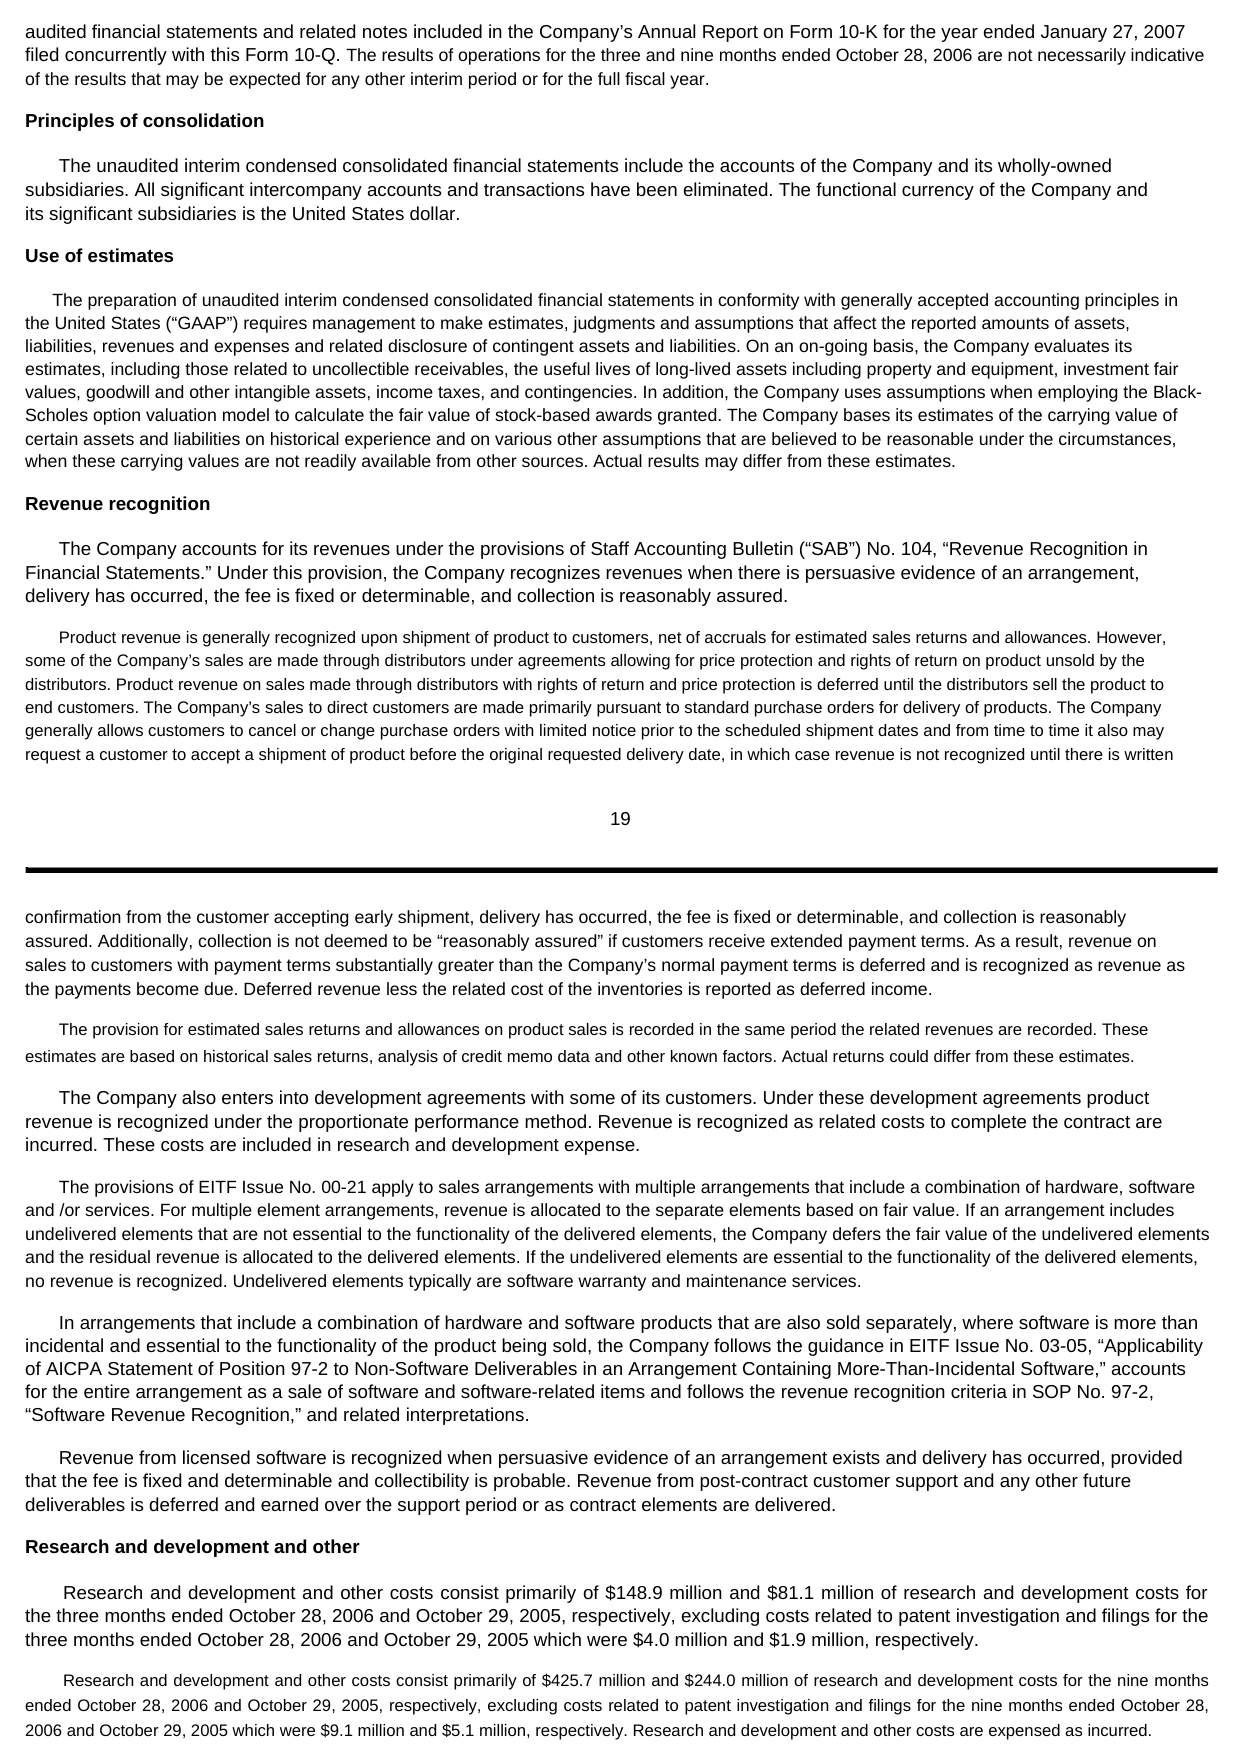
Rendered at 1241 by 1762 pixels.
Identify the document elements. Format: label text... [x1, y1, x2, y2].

text Research and development and other costs consist primarily of $425.7 million and $244.0 million of research and development costs for the nine months ended October 28, 2006 and October 29, 2005, respectively, excluding costs related to patent investigation and filings for the nine months ended October 28, 2006 and October 29, 2005 which were $9.1 million and $5.1 million, respectively. Research and development and other costs are expensed as incurred. [25, 1671, 1211, 1740]
text 19 [25, 807, 1215, 829]
text The provisions of EITF Issue No. 00-21 apply to sales arrangements with multiple arrangements that include a combination of hardware, software and /or services. For multiple element arrangements, revenue is allocated to the separate elements based on fair value. If an arrangement includes undelivered elements that are not essential to the functionality of the delivered elements, the Company defers the fair value of the undelivered elements and the residual revenue is allocated to the delivered elements. If the undelivered elements are essential to the functionality of the delivered elements, no revenue is recognized. Undelivered elements typically are software warranty and maintenance services. [25, 1177, 1213, 1291]
text The Company also enters into development agreements with some of its customers. Under these development agreements product revenue is recognized under the proportionate performance method. Revenue is recognized as related costs to complete the contract are incurred. These costs are included in research and development expense. [25, 1087, 1203, 1156]
text Revenue from licensed software is recognized when persuasive evidence of an arrangement exists and delivery has occurred, provided that the fee is fixed and determinable and collectibility is probable. Revenue from post-contract customer support and any other future deliverables is deferred and earned over the support period or as contract elements are delivered. [25, 1447, 1192, 1516]
text Revenue recognition [25, 492, 1213, 514]
text Research and development and other [25, 1536, 1213, 1558]
text The preparation of unaudited interim condensed consolidated financial statements in conformity with generally accepted accounting principles in the United States (“GAAP”) requires management to make estimates, judgments and assumptions that affect the reported amounts of assets, liabilities, revenues and expenses and related disclosure of contingent assets and liabilities. On an on-going basis, the Company evaluates its estimates, including those related to uncollectible receivables, the useful lives of long-lived assets including property and equipment, investment fair values, goodwill and other intangible assets, income taxes, and contingencies. In addition, the Company uses assumptions when employing the Black-Scholes option valuation model to calculate the fair value of stock-based awards granted. The Company bases its estimates of the carrying value of certain assets and liabilities on historical experience and on various other assumptions that are believed to be reasonable under the circumstances, when these carrying values are not readily available from other sources. Actual results may differ from these estimates. [25, 290, 1207, 472]
text Research and development and other costs consist primarily of $148.9 million and $81.1 million of research and development costs for the three months ended October 28, 2006 and October 29, 2005, respectively, excluding costs related to patent investigation and filings for the three months ended October 28, 2006 and October 29, 2005 which were $4.0 million and $1.9 million, respectively. [25, 1581, 1209, 1650]
text audited financial statements and related notes included in the Company’s Annual Report on Form 10-K for the year ended January 27, 2007 filed concurrently with this Form 10-Q. The results of operations for the three and nine months ended October 28, 2006 are not necessarily indicative of the results that may be expected for any other interim period or for the full fiscal year. [25, 21, 1213, 89]
text The Company accounts for its revenues under the provisions of Staff Accounting Bulletin (“SAB”) No. 104, “Revenue Recognition in Financial Statements.” Under this provision, the Company recognizes revenues when there is persuasive evidence of an arrangement, delivery has occurred, the fee is fixed or determinable, and collection is reasonably assured. [25, 538, 1201, 607]
picture [25, 867, 1218, 873]
text The provision for estimated sales returns and allowances on product sales is recorded in the same period the related revenues are recorded. These estimates are based on historical sales returns, analysis of credit memo data and other known factors. Actual returns could differ from these estimates. [25, 1020, 1151, 1066]
text confirmation from the customer accepting early shipment, delivery has occurred, the fee is fixed or determinable, and collection is reasonably assured. Additionally, collection is not deemed to be “reasonably assured” if customers receive extended payment terms. As a result, revenue on sales to customers with payment terms substantially greater than the Company’s normal payment terms is deferred and is recognized as revenue as the payments become due. Deferred revenue less the related cost of the inventories is reported as deferred income. [25, 907, 1188, 999]
text Principles of consolidation [25, 110, 1213, 131]
text Product revenue is generally recognized upon shipment of product to customers, net of accruals for estimated sales returns and allowances. However, some of the Company’s sales are made through distributors under agreements allowing for price protection and rights of return on product unsold by the distributors. Product revenue on sales made through distributors with rights of return and price protection is deferred until the distributors sell the product to end customers. The Company’s sales to direct customers are made primarily pursuant to standard purchase orders for delivery of products. The Company generally allows customers to cancel or change purchase orders with limited notice prior to the scheduled shipment dates and from time to time it also may request a customer to accept a shipment of product before the original requested delivery date, in which case revenue is not recognized until there is written [25, 628, 1197, 763]
text In arrangements that include a combination of hardware and software products that are also sold separately, where software is more than incidental and essential to the functionality of the product being sold, the Company follows the guidance in EITF Issue No. 03-05, “Applicability of AICPA Statement of Position 97-2 to Non-Software Deliverables in an Arrangement Containing More-Than-Incidental Software,” accounts for the entire arrangement as a sale of software and software-related items and follows the revenue recognition criteria in SOP No. 97-2, “Software Revenue Recognition,” and related interpretations. [25, 1312, 1205, 1426]
text The unaudited interim condensed consolidated financial statements include the accounts of the Company and its wholly-owned subsidiaries. All significant intercompany accounts and transactions have been eliminated. The functional currency of the Company and its significant subsidiaries is the United States dollar. [25, 155, 1165, 224]
text Use of estimates [25, 245, 1213, 266]
